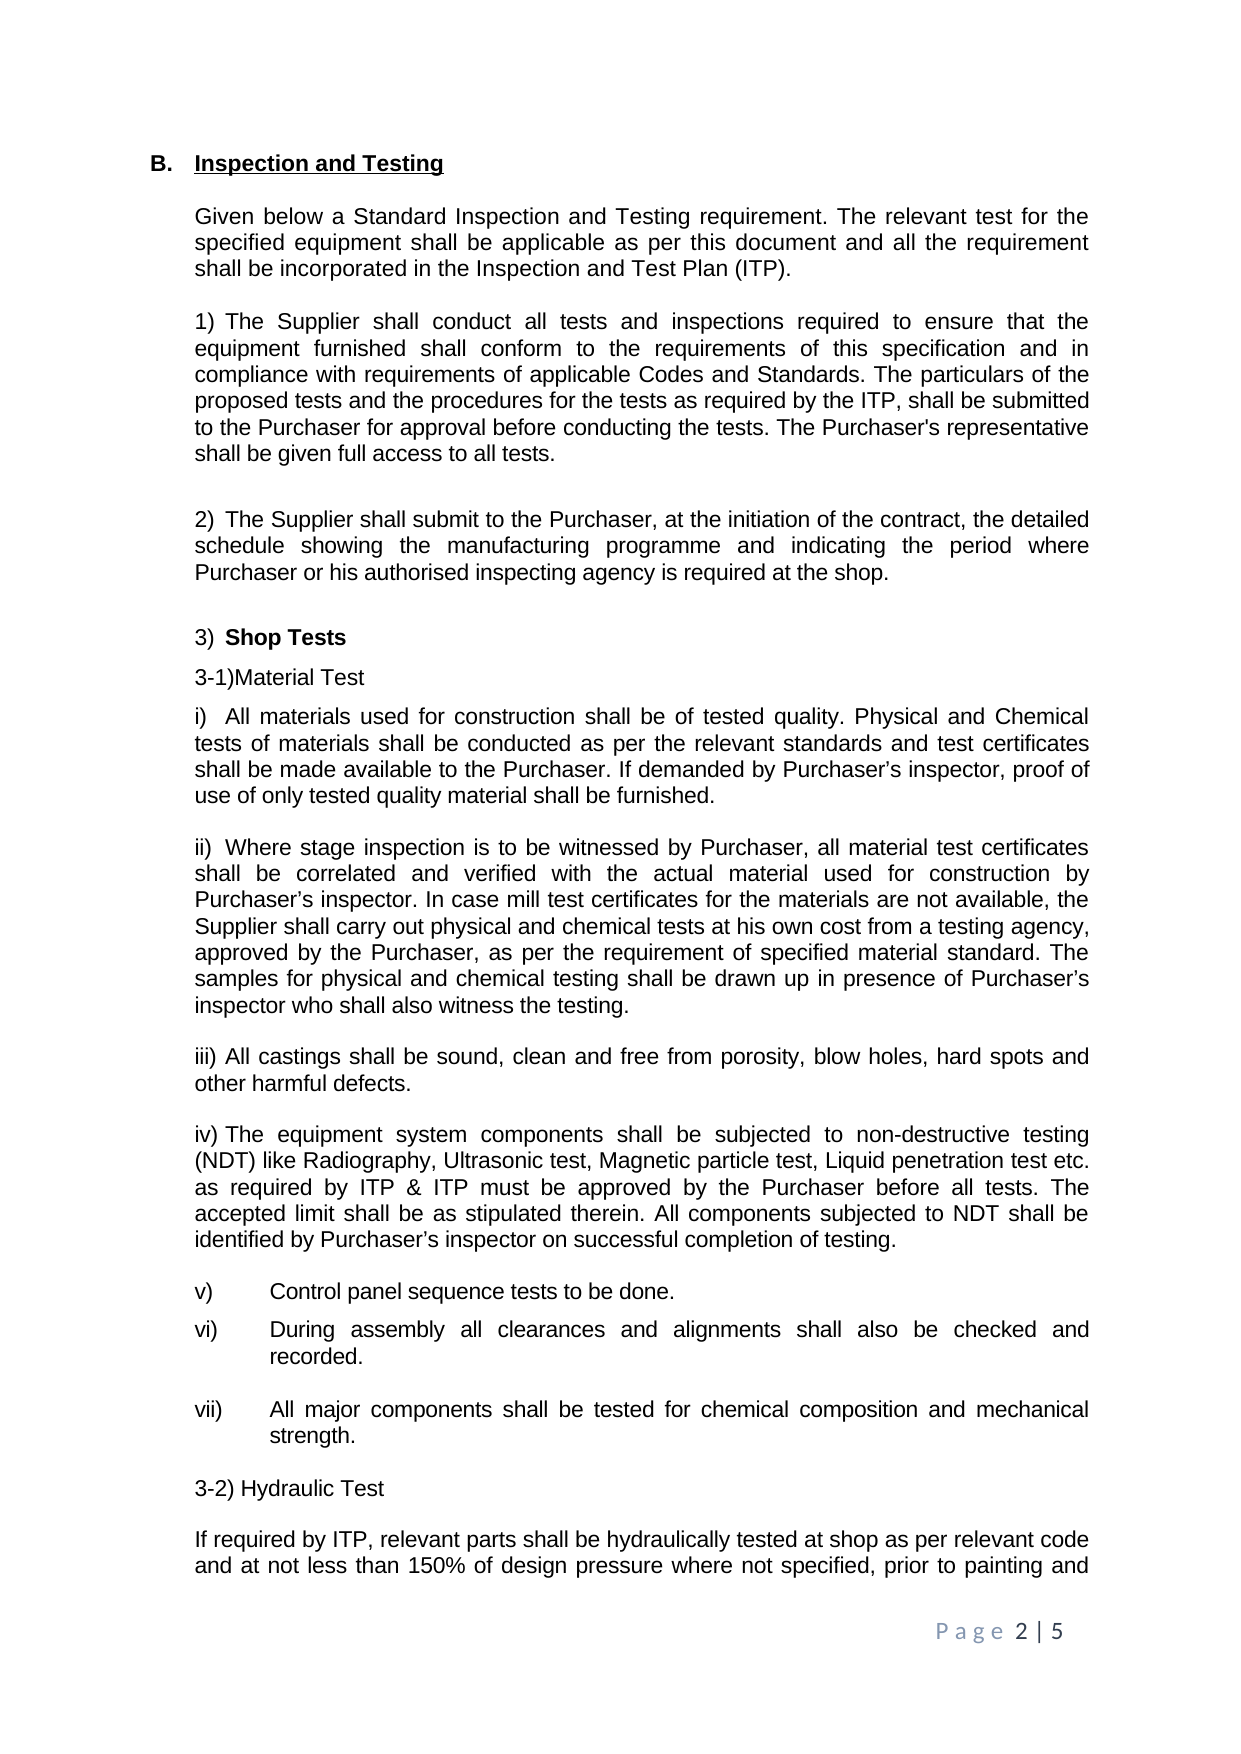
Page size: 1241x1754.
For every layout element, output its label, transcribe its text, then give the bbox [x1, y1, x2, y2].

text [194, 1526, 1090, 1579]
list During assembly all clearances and alignments shall also be checked and recorded. [194, 1316, 1090, 1369]
text ii) Where stage inspection is to be witnessed by Purchaser, all material test certificates shall be correlated and verified with the actual material used for construction by Purchaser’s inspector. In case mill test certificates for the materials are not available, the Supplier shall carry out physical and chemical tests at his own cost from a testing agency, approved by the Purchaser, as per the requirement of specified material standard. The samples for physical and chemical testing shall be drawn up in presence of Purchaser’s inspector who shall also witness the testing. [194, 834, 1090, 1018]
text 1) The Supplier shall conduct all tests and inspections required to ensure that the equipment furnished shall conform to the requirements of this specification and in compliance with requirements of applicable Codes and Standards. The particulars of the proposed tests and the procedures for the tests as required by the ITP, shall be submitted to the Purchaser for approval before conducting the tests. The Purchaser's representative shall be given full access to all tests. [194, 308, 1090, 466]
list Inspection and Testing [150, 150, 1090, 176]
text Given below a Standard Inspection and Testing requirement. The relevant test for the specified equipment shall be applicable as per this document and all the requirement shall be incorporated in the Inspection and Test Plan (ITP). [194, 203, 1090, 282]
list Control panel sequence tests to be done. [194, 1278, 1090, 1304]
text iv) The equipment system components shall be subjected to non-destructive testing (NDT) like Radiography, Ultrasonic test, Magnetic particle test, Liquid penetration test etc. as required by ITP & ITP must be approved by the Purchaser before all tests. The accepted limit shall be as stipulated therein. All components subjected to NDT shall be identified by Purchaser’s inspector on successful completion of testing. [194, 1121, 1090, 1253]
text iii) All castings shall be sound, clean and free from porosity, blow holes, hard spots and other harmful defects. [194, 1043, 1090, 1096]
text i) All materials used for construction shall be of tested quality. Physical and Chemical tests of materials shall be conducted as per the relevant standards and test certificates shall be made available to the Purchaser. If demanded by Purchaser’s inspector, proof of use of only tested quality material shall be furnished. [194, 703, 1090, 809]
list All major components shall be tested for chemical composition and mechanical strength. [194, 1396, 1090, 1448]
text 2) The Supplier shall submit to the Purchaser, at the initiation of the contract, the detailed schedule showing the manufacturing programme and indicating the period where Purchaser or his authorised inspecting agency is required at the shop. [194, 506, 1090, 585]
text 3-1)Material Test [194, 664, 1090, 690]
text 3) Shop Tests [194, 624, 1090, 651]
text 3-2) Hydraulic Test [150, 1474, 1090, 1501]
